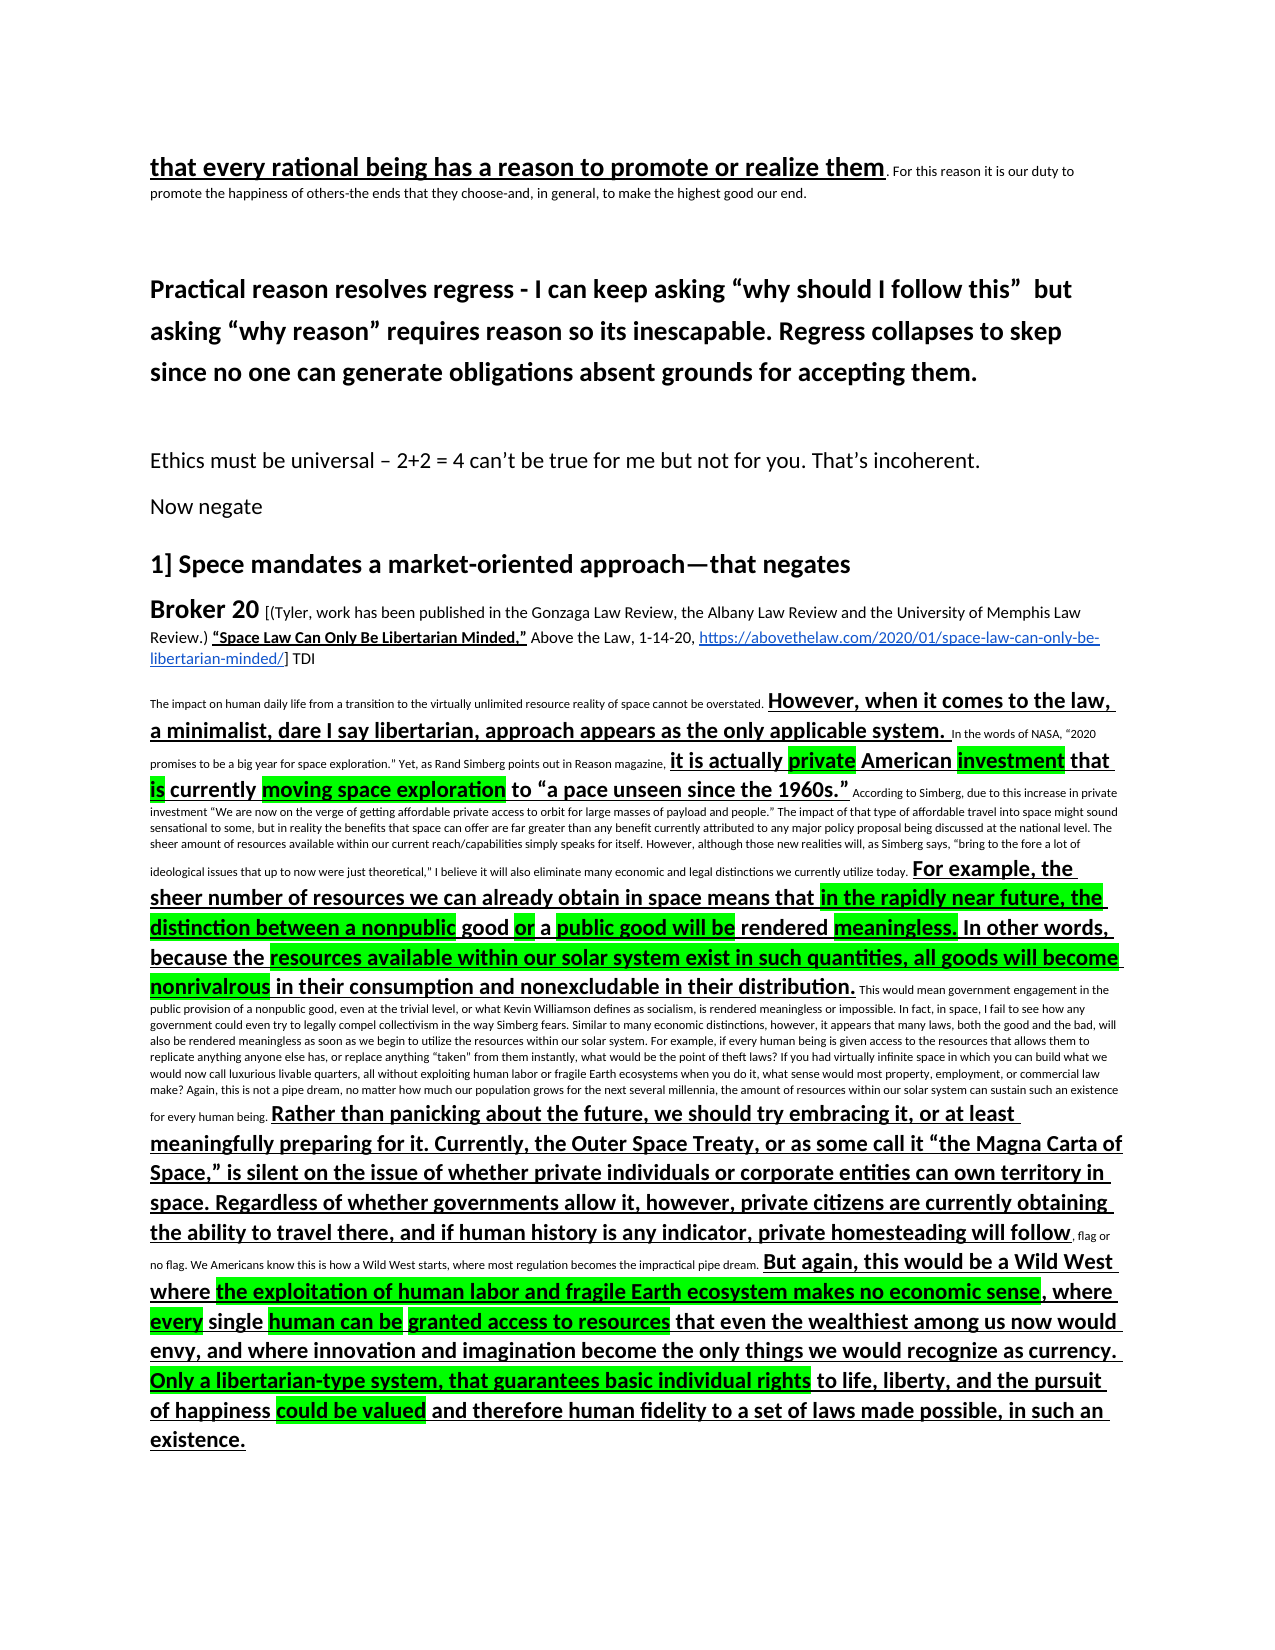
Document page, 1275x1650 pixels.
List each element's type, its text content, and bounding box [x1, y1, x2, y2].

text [150, 150, 1125, 202]
text The impact on human daily life from a transition to the virtually unlimited resource reality of space cannot be overstated. However, when it comes to the law, a minimalist, dare I say libertarian, approach appears as the only applicable system. In the words of NASA, “2020 promises to be a big year for space exploration.” Yet, as Rand Simberg points out in Reason magazine, it is actually private American investment that is currently moving space exploration to “a pace unseen since the 1960s.” According to Simberg, due to this increase in private investment “We are now on the verge of getting affordable private access to orbit for large masses of payload and people.” The impact of that type of affordable travel into space might sound sensational to some, but in reality the benefits that space can offer are far greater than any benefit currently attributed to any major policy proposal being discussed at the national level. The sheer amount of resources available within our current reach/capabilities simply speaks for itself. However, although those new realities will, as Simberg says, “bring to the fore a lot of ideological issues that up to now were just theoretical,” I believe it will also eliminate many economic and legal distinctions we currently utilize today. For example, the sheer number of resources we can already obtain in space means that in the rapidly near future, the distinction between a nonpublic good or a public good will be rendered meaningless. In other words, because the resources available within our solar system exist in such quantities, all goods will become nonrivalrous in their consumption and nonexcludable in their distribution. This would mean government engagement in the public provision of a nonpublic good, even at the trivial level, or what Kevin Williamson defines as socialism, is rendered meaningless or impossible. In fact, in space, I fail to see how any government could even try to legally compel collectivism in the way Simberg fears. Similar to many economic distinctions, however, it appears that many laws, both the good and the bad, will also be rendered meaningless as soon as we begin to utilize the resources within our solar system. For example, if every human being is given access to the resources that allows them to replicate anything anyone else has, or replace anything “taken” from them instantly, what would be the point of theft laws? If you had virtually infinite space in which you can build what we would now call luxurious livable quarters, all without exploiting human labor or fragile Earth ecosystems when you do it, what sense would most property, employment, or commercial law make? Again, this is not a pipe dream, no matter how much our population grows for the next several millennia, the amount of resources within our solar system can sustain such an existence for every human being. Rather than panicking about the future, we should try embracing it, or at least meaningfully preparing for it. Currently, the Outer Space Treaty, or as some call it “the Magna Carta of Space,” is silent on the issue of whether private individuals or corporate entities can own territory in space. Regardless of whether governments allow it, however, private citizens are currently obtaining the ability to travel there, and if human history is any indicator, private homesteading will follow, flag or no flag. We Americans know this is how a Wild West starts, where most regulation becomes the impractical pipe dream. But again, this would be a Wild West where the exploitation of human labor and fragile Earth ecosystem makes no economic sense, where every single human can be granted access to resources that even the wealthiest among us now would envy, and where innovation and imagination become the only things we would recognize as currency. Only a libertarian-type system, that guarantees basic individual rights to life, liberty, and the pursuit of happiness could be valued and therefore human fidelity to a set of laws made possible, in such an existence. [150, 686, 1125, 1453]
subtitle 1] Spece mandates a market-oriented approach—that negates [150, 547, 1125, 580]
text Now negate [150, 492, 1125, 520]
text Ethics must be universal – 2+2 = 4 can’t be true for me but not for you. That’s incoherent. [150, 446, 1125, 474]
text Broker 20 [(Tyler, work has been published in the Gonzaga Law Review, the Albany Law Review and the University of Memphis Law Review.) “Space Law Can Only Be Libertarian Minded,” Above the Law, 1-14-20, https://abovethelaw.com/2020/01/space-law-can-only-be-libertarian-minded/] TDI [150, 593, 1125, 669]
subtitle Practical reason resolves regress - I can keep asking “why should I follow this” but asking “why reason” requires reason so its inescapable. Regress collapses to skep since no one can generate obligations absent grounds for accepting them. [150, 272, 1125, 389]
